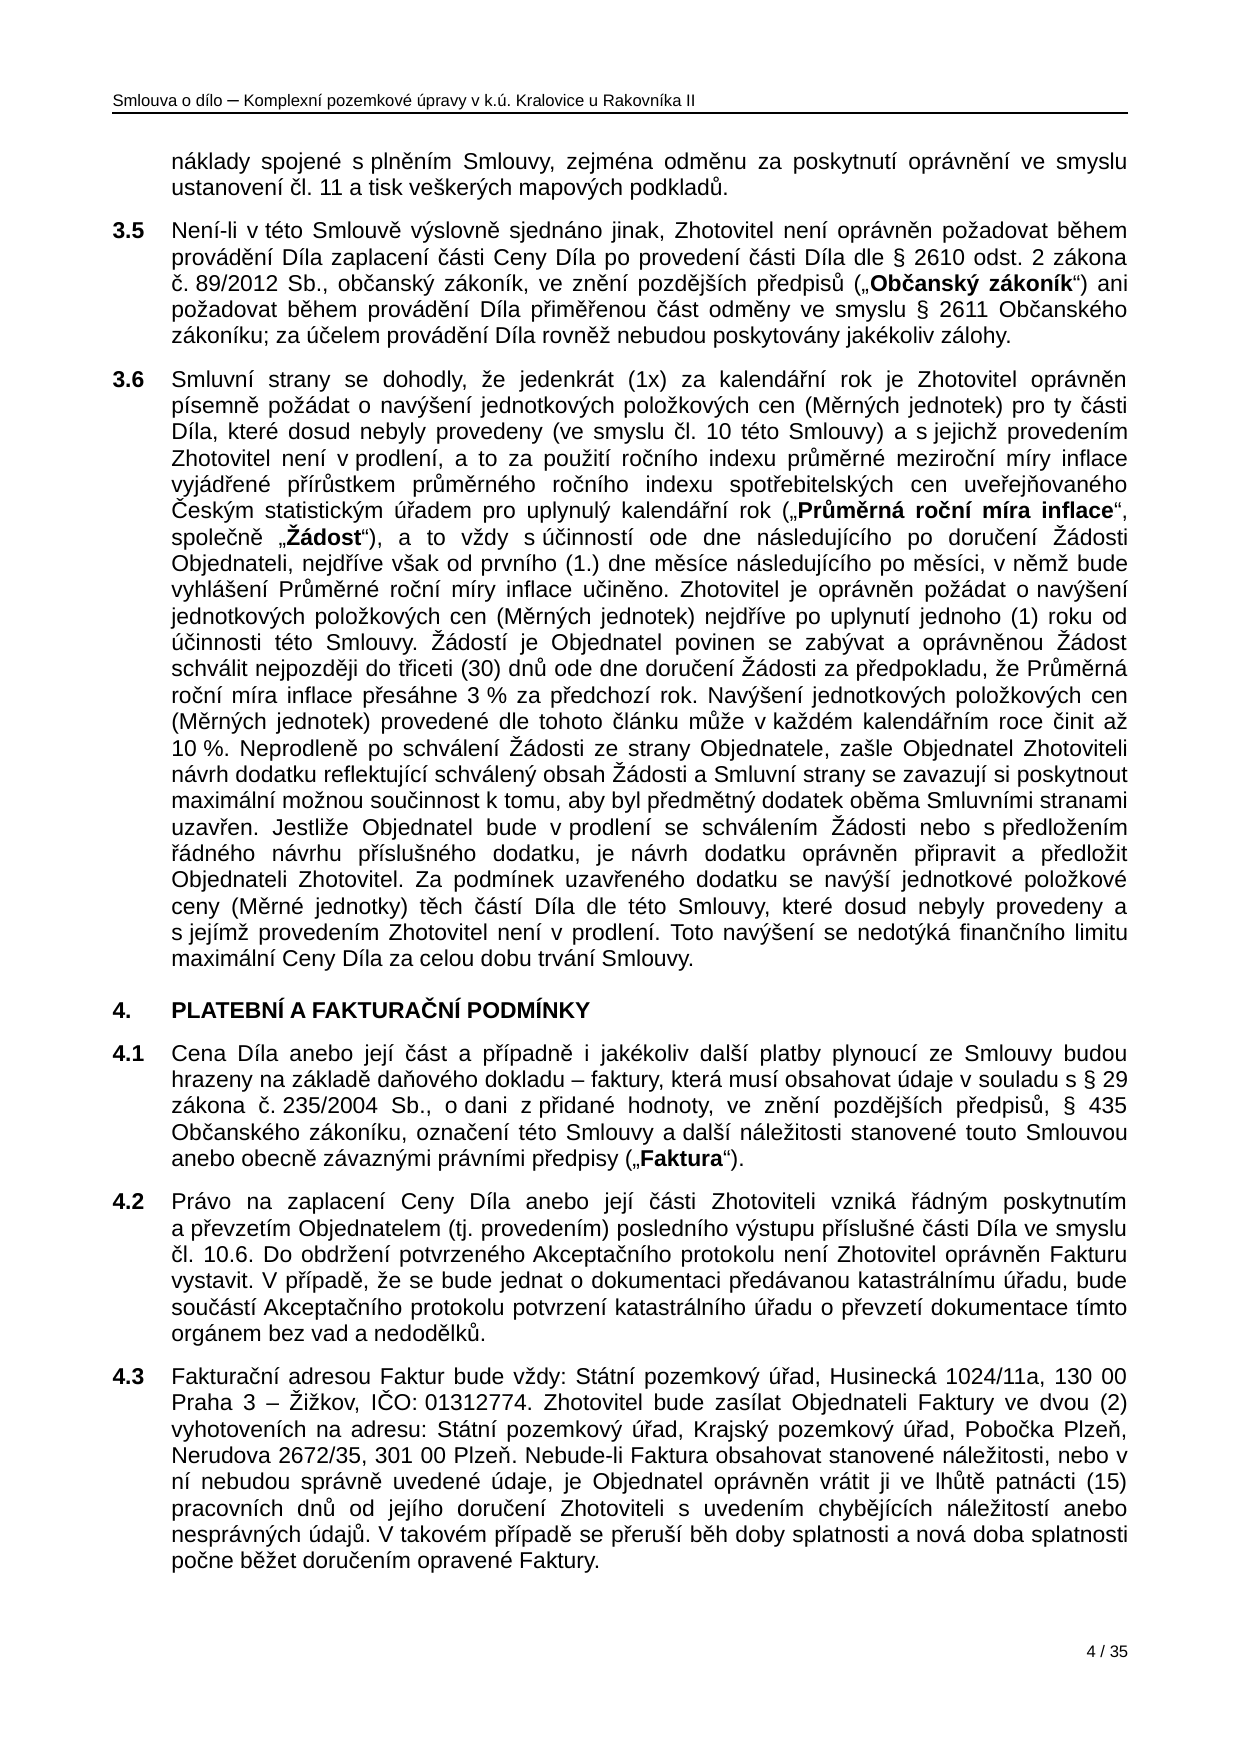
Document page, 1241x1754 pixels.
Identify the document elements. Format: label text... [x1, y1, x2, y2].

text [112, 148, 1128, 200]
text Není-li v této Smlouvě výslovně sjednáno jinak, Zhotovitel není oprávněn požadovat během provádění Díla zaplacení části Ceny Díla po provedení části Díla dle § 2610 odst. 2 zákona č. 89/2012 Sb., občanský zákoník, ve znění pozdějších předpisů („Občanský zákoník“) ani požadovat během provádění Díla přiměřenou část odměny ve smyslu § 2611 Občanského zákoníku; za účelem provádění Díla rovněž nebudou poskytovány jakékoliv zálohy. [112, 217, 1128, 349]
text Právo na zaplacení Ceny Díla anebo její části Zhotoviteli vzniká řádným poskytnutím a převzetím Objednatelem (tj. provedením) posledního výstupu příslušné části Díla ve smyslu čl. 10.6. Do obdržení potvrzeného Akceptačního protokolu není Zhotovitel oprávněn Fakturu vystavit. V případě, že se bude jednat o dokumentaci předávanou katastrálnímu úřadu, bude součástí Akceptačního protokolu potvrzení katastrálního úřadu o převzetí dokumentace tímto orgánem bez vad a nedodělků. [112, 1188, 1128, 1346]
text Cena Díla anebo její část a případně i jakékoliv další platby plynoucí ze Smlouvy budou hrazeny na základě daňového dokladu – faktury, která musí obsahovat údaje v souladu s § 29 zákona č. 235/2004 Sb., o dani z přidané hodnoty, ve znění pozdějších předpisů, § 435 Občanského zákoníku, označení této Smlouvy a další náležitosti stanovené touto Smlouvou anebo obecně závaznými právními předpisy („Faktura“). [112, 1040, 1128, 1171]
text Smluvní strany se dohodly, že jedenkrát (1x) za kalendářní rok je Zhotovitel oprávněn písemně požádat o navýšení jednotkových položkových cen (Měrných jednotek) pro ty části Díla, které dosud nebyly provedeny (ve smyslu čl. 10 této Smlouvy) a s jejichž provedením Zhotovitel není v prodlení, a to za použití ročního indexu průměrné meziroční míry inflace vyjádřené přírůstkem průměrného ročního indexu spotřebitelských cen uveřejňovaného Českým statistickým úřadem pro uplynulý kalendářní rok („Průměrná roční míra inflace“, společně „Žádost“), a to vždy s účinností ode dne následujícího po doručení Žádosti Objednateli, nejdříve však od prvního (1.) dne měsíce následujícího po měsíci, v němž bude vyhlášení Průměrné roční míry inflace učiněno. Zhotovitel je oprávněn požádat o navýšení jednotkových položkových cen (Měrných jednotek) nejdříve po uplynutí jednoho (1) roku od účinnosti této Smlouvy. Žádostí je Objednatel povinen se zabývat a oprávněnou Žádost schválit nejpozději do třiceti (30) dnů ode dne doručení Žádosti za předpokladu, že Průměrná roční míra inflace přesáhne 3 % za předchozí rok. Navýšení jednotkových položkových cen (Měrných jednotek) provedené dle tohoto článku může v každém kalendářním roce činit až 10 %. Neprodleně po schválení Žádosti ze strany Objednatele, zašle Objednatel Zhotoviteli návrh dodatku reflektující schválený obsah Žádosti a Smluvní strany se zavazují si poskytnout maximální možnou součinnost k tomu, aby byl předmětný dodatek oběma Smluvními stranami uzavřen. Jestliže Objednatel bude v prodlení se schválením Žádosti nebo s předložením řádného návrhu příslušného dodatku, je návrh dodatku oprávněn připravit a předložit Objednateli Zhotovitel. Za podmínek uzavřeného dodatku se navýší jednotkové položkové ceny (Měrné jednotky) těch částí Díla dle této Smlouvy, které dosud nebyly provedeny a s jejímž provedením Zhotovitel není v prodlení. Toto navýšení se nedotýká finančního limitu maximální Ceny Díla za celou dobu trvání Smlouvy. [112, 366, 1128, 972]
text Platební a fakturační podmínky [112, 997, 1128, 1023]
text Fakturační adresou Faktur bude vždy: Státní pozemkový úřad, Husinecká 1024/11a, 130 00 Praha 3 – Žižkov, IČO: 01312774. Zhotovitel bude zasílat Objednateli Faktury ve dvou (2) vyhotoveních na adresu: Státní pozemkový úřad, Krajský pozemkový úřad, Pobočka Plzeň, Nerudova 2672/35, 301 00 Plzeň. Nebude-li Faktura obsahovat stanovené náležitosti, nebo v ní nebudou správně uvedené údaje, je Objednatel oprávněn vrátit ji ve lhůtě patnácti (15) pracovních dnů od jejího doručení Zhotoviteli s uvedením chybějících náležitostí anebo nesprávných údajů. V takovém případě se přeruší běh doby splatnosti a nová doba splatnosti počne běžet doručením opravené Faktury. [112, 1363, 1128, 1574]
